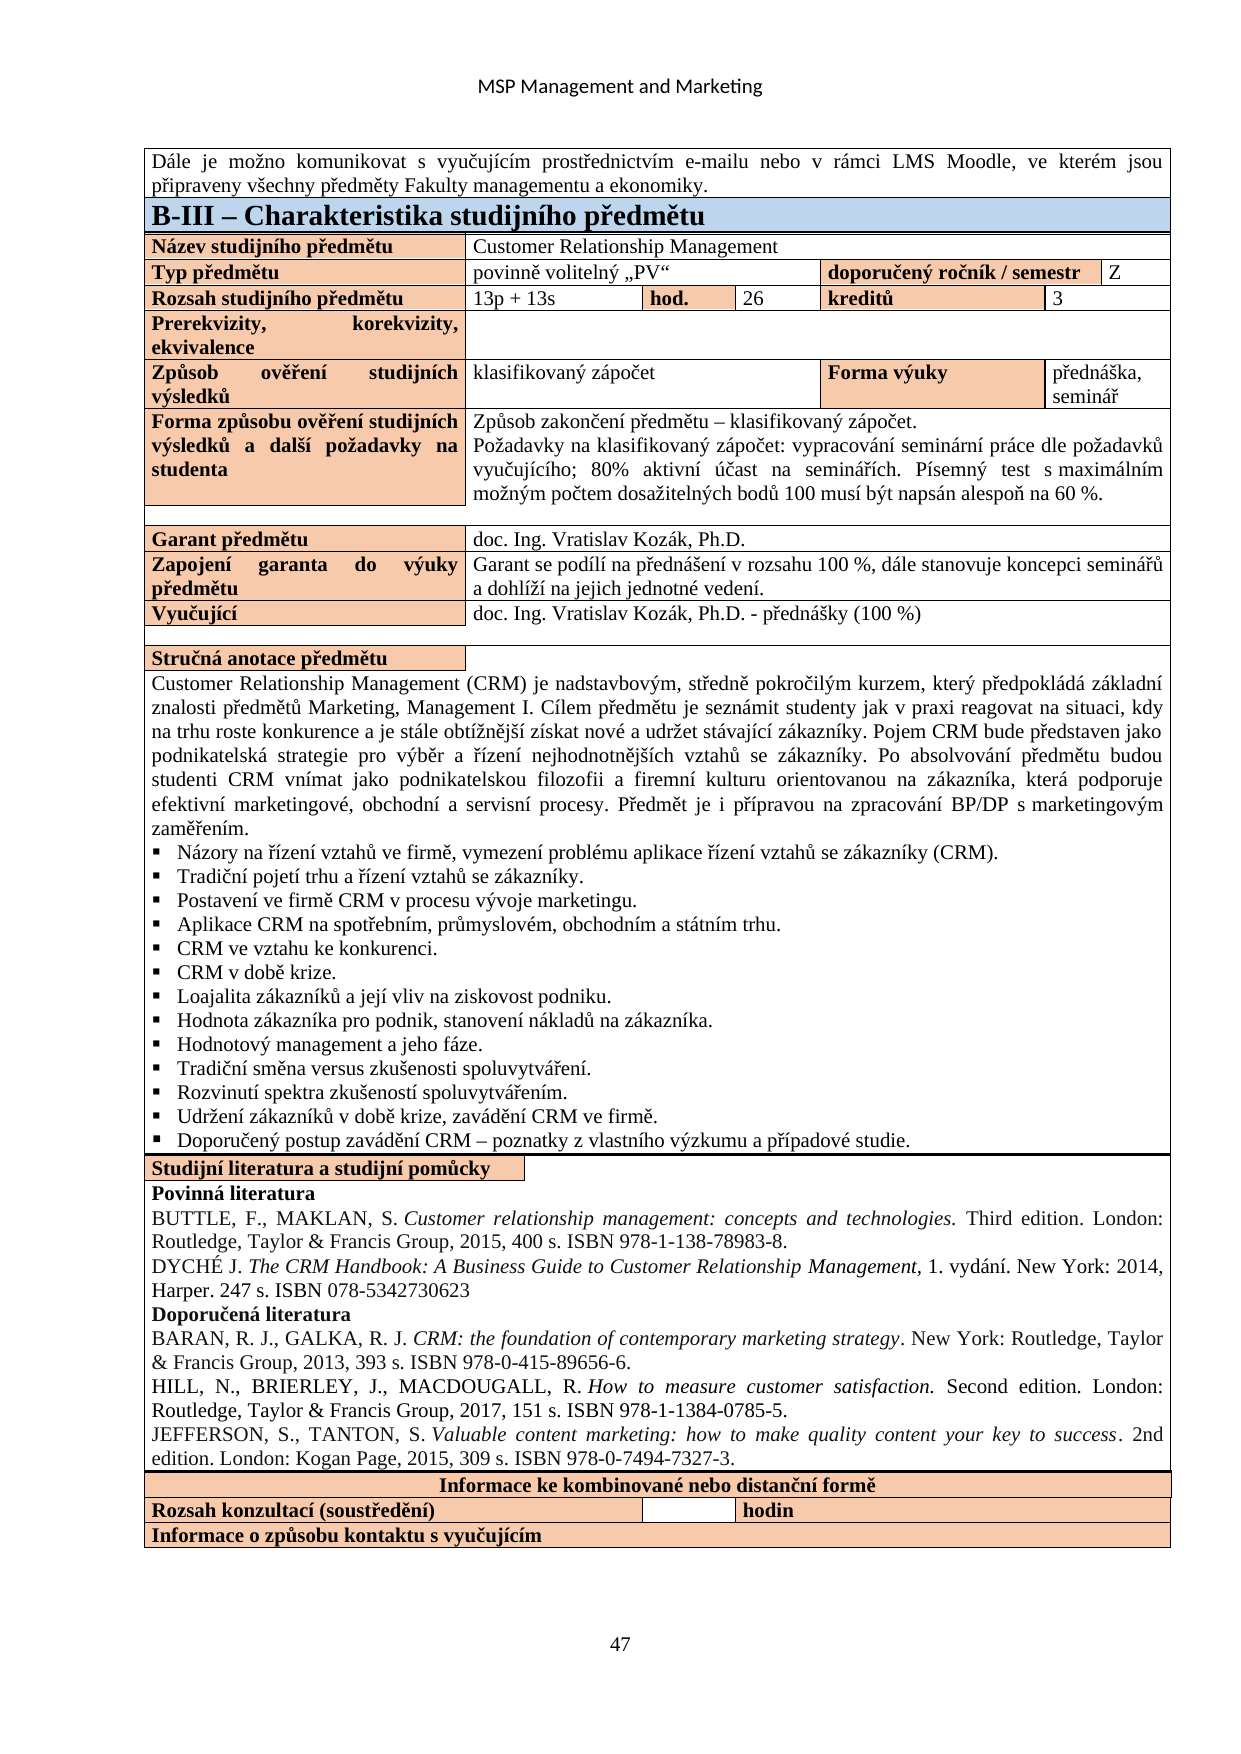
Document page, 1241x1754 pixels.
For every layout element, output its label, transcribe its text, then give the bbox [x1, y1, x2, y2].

table_cell Název studijního předmětu [145, 235, 465, 258]
table_cell Prerekvizity, korekvizity, ekvivalence [145, 311, 465, 359]
table_cell doc. Ing. Vratislav Kozák, Ph.D. - přednášky (100 %) [466, 601, 1170, 625]
table_cell Customer Relationship Management (CRM) je nadstavbovým, středně pokročilým kurzem, který předpokládá základní znalosti předmětů Marketing, Management I. Cílem předmětu je seznámit studenty jak v praxi reagovat na situaci, kdy na trhu roste konkurence a je stále obtížnější získat nové a udržet stávající zákazníky. Pojem CRM bude představen jako podnikatelská strategie pro výběr a řízení nejhodnotnějších vztahů se zákazníky. Po absolvování předmětu budou studenti CRM vnímat jako podnikatelskou filozofii a firemní kulturu orientovanou na zákazníka, která podporuje efektivní marketingové, obchodní a servisní procesy. Předmět je i přípravou na zpracování BP/DP s marketingovým zaměřením. Názory na řízení vztahů ve firmě, vymezení problému aplikace řízení vztahů se zákazníky (CRM). Tradiční pojetí trhu a řízení vztahů se zákazníky. Postavení ve firmě CRM v procesu vývoje marketingu. Aplikace CRM na spotřebním, průmyslovém, obchodním a státním trhu. CRM ve vztahu ke konkurenci. CRM v době krize. Loajalita zákazníků a její vliv na ziskovost podniku. Hodnota zákazníka pro podnik, stanovení nákladů na zákazníka. Hodnotový management a jeho fáze. Tradiční směna versus zkušenosti spoluvytváření. Rozvinutí spektra zkušeností spoluvytvářením. Udržení zákazníků v době krize, zavádění CRM ve firmě. Doporučený postup zavádění CRM – poznatky z vlastního výzkumu a případové studie. [145, 670, 1170, 1153]
table_cell Způsob zakončení předmětu – klasifikovaný zápočet. Požadavky na klasifikovaný zápočet: vypracování seminární práce dle požadavků vyučujícího; 80% aktivní účast na seminářích. Písemný test s maximálním možným počtem dosažitelných bodů 100 musí být napsán alespoň na 60 %. [466, 409, 1170, 505]
table_cell Informace o způsobu kontaktu s vyučujícím [145, 1523, 1170, 1547]
table_cell [145, 505, 1170, 525]
table_cell [145, 625, 1170, 645]
table_cell doc. Ing. Vratislav Kozák, Ph.D. [466, 526, 1170, 551]
table_cell 3 [1046, 286, 1170, 309]
table_cell B-III – Charakteristika studijního předmětu [145, 198, 1170, 231]
table_cell Způsob ověření studijních výsledků [145, 360, 465, 408]
table_cell Stručná anotace předmětu [145, 646, 465, 670]
table_cell Forma výuky [821, 360, 1044, 408]
table_cell klasifikovaný zápočet [466, 360, 820, 408]
table_cell [525, 1156, 1170, 1180]
table_cell 26 [736, 286, 820, 309]
table_cell doporučený ročník / semestr [821, 260, 1101, 284]
table_cell Z [1102, 260, 1170, 284]
table_cell [643, 1498, 735, 1522]
table_cell hodin [736, 1498, 1170, 1522]
table_cell Forma způsobu ověření studijních výsledků a další požadavky na studenta [145, 409, 465, 505]
table_cell Garant se podílí na přednášení v rozsahu 100 %, dále stanovuje koncepci seminářů a dohlíží na jejich jednotné vedení. [466, 552, 1170, 600]
table_cell [466, 311, 1170, 359]
table_cell Zapojení garanta do výuky předmětu [145, 552, 465, 600]
table_cell 13p + 13s [466, 286, 642, 309]
table_cell přednáška, seminář [1046, 360, 1170, 408]
table_cell povinně volitelný „PV“ [466, 260, 820, 284]
table_cell Garant předmětu [145, 526, 465, 551]
table_cell Povinná literatura BUTTLE, F., MAKLAN, S. Customer relationship management: concepts and technologies. Third edition. London: Routledge, Taylor & Francis Group, 2015, 400 s. ISBN 978-1-138-78983-8. DYCHÉ J. The CRM Handbook: A Business Guide to Customer Relationship Management, 1. vydání. New York: 2014, Harper. 247 s. ISBN 078-5342730623 Doporučená literatura BARAN, R. J., GALKA, R. J. CRM: the foundation of contemporary marketing strategy. New York: Routledge, Taylor & Francis Group, 2013, 393 s. ISBN 978-0-415-89656-6. HILL, N., BRIERLEY, J., MACDOUGALL, R. How to measure customer satisfaction. Second edition. London: Routledge, Taylor & Francis Group, 2017, 151 s. ISBN 978-1-1384-0785-5. JEFFERSON, S., TANTON, S. Valuable content marketing: how to make quality content your key to success. 2nd edition. London: Kogan Page, 2015, 309 s. ISBN 978-0-7494-7327-3. [145, 1180, 1170, 1470]
table_cell Typ předmětu [145, 260, 465, 284]
table_cell Studijní literatura a studijní pomůcky [145, 1156, 524, 1180]
table_cell Vyučující [145, 601, 465, 625]
table_cell Informace ke kombinované nebo distanční formě [145, 1473, 1171, 1497]
table_cell kreditů [821, 286, 1044, 309]
table_cell Rozsah studijního předmětu [145, 286, 465, 309]
table_cell [466, 646, 1170, 670]
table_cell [145, 149, 1170, 197]
table_cell Rozsah konzultací (soustředění) [145, 1498, 642, 1522]
table_cell Customer Relationship Management [466, 235, 1170, 258]
table_cell hod. [643, 286, 735, 309]
